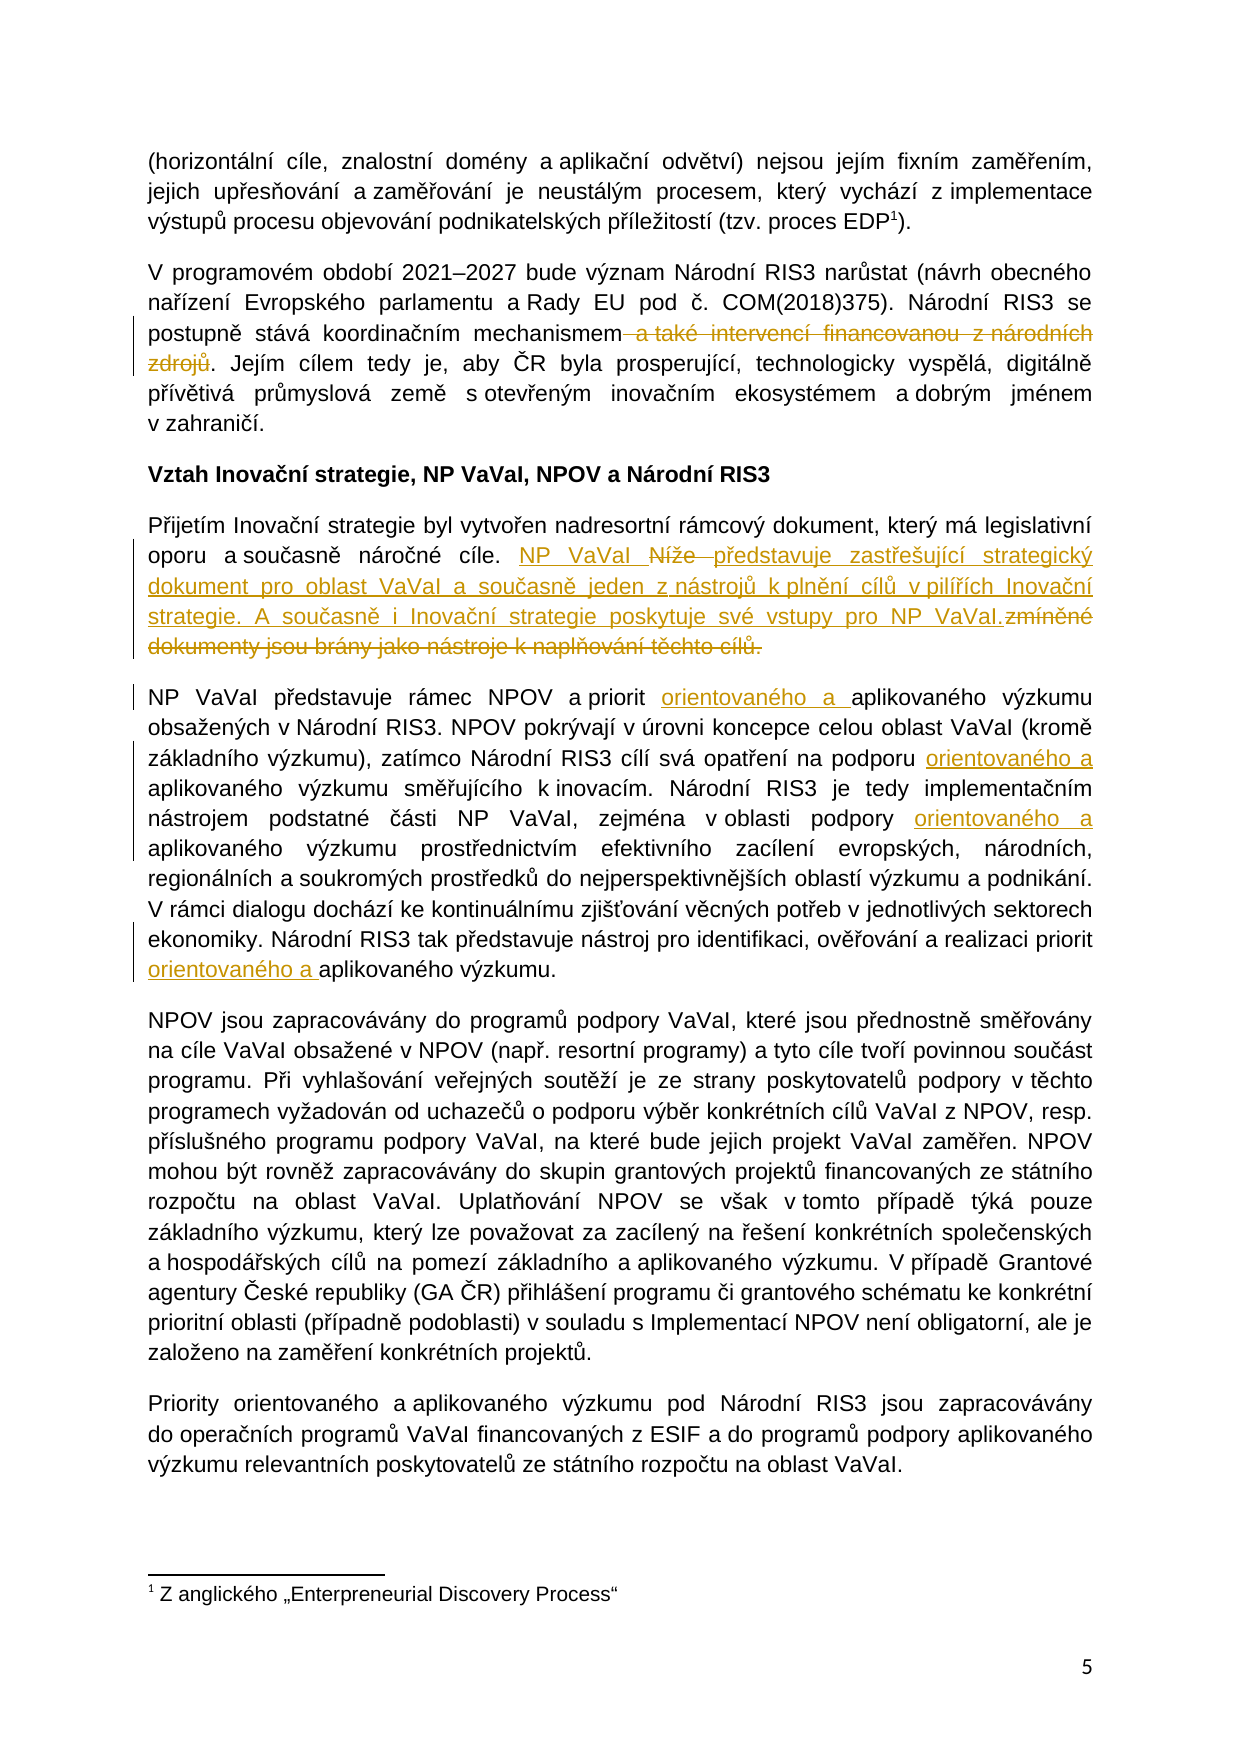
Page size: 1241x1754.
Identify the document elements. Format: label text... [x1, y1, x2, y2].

text Přijetím Inovační strategie byl vytvořen nadresortní rámcový dokument, který má legislativní oporu a současně náročné cíle. [148, 512, 1093, 595]
text Přijetím Inovační strategie byl vytvořen nadresortní rámcový dokument, který má legislativní oporu a současně náročné cíle. [148, 596, 1093, 659]
text Vztah Inovační strategie, NP VaVaI, NPOV a Národní RIS3 [148, 461, 1093, 487]
text V programovém období 2021–2027 bude význam Národní RIS3 narůstat (návrh obecného nařízení Evropského parlamentu a Rady EU pod č. COM(2018)375). Národní RIS3 se postupně stává koordinačním mechanismem. Jejím cílem tedy je, aby ČR byla prosperující, technologicky vyspělá, digitálně přívětivá průmyslová země s otevřeným inovačním ekosystémem a dobrým jménem v zahraničí. [148, 259, 1093, 436]
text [148, 148, 1093, 234]
text NPOV jsou zapracovávány do programů podpory VaVaI, které jsou přednostně směřovány na cíle VaVaI obsažené v NPOV (např. resortní programy) a tyto cíle tvoří povinnou součást programu. Při vyhlašování veřejných soutěží je ze strany poskytovatelů podpory v těchto programech vyžadován od uchazečů o podporu výběr konkrétních cílů VaVaI z NPOV, resp. příslušného programu podpory VaVaI, na které bude jejich projekt VaVaI zaměřen. NPOV mohou být rovněž zapracovávány do skupin grantových projektů financovaných ze státního rozpočtu na oblast VaVaI. Uplatňování NPOV se však v tomto případě týká pouze základního výzkumu, který lze považovat za zacílený na řešení konkrétních společenských a hospodářských cílů na pomezí základního a aplikovaného výzkumu. V případě Grantové agentury České republiky (GA ČR) přihlášení programu či grantového schématu ke konkrétní prioritní oblasti (případně podoblasti) v souladu s Implementací NPOV není obligatorní, ale je založeno na zaměření konkrétních projektů. [148, 1007, 1093, 1366]
text NP VaVaI představuje rámec NPOV a priorit aplikovaného výzkumu obsažených v Národní RIS3. NPOV pokrývají v úrovni koncepce celou oblast VaVaI (kromě základního výzkumu), zatímco Národní RIS3 cílí svá opatření na podporu aplikovaného výzkumu směřujícího k inovacím. Národní RIS3 je tedy implementačním nástrojem podstatné části NP VaVaI, zejména v oblasti podpory aplikovaného výzkumu prostřednictvím efektivního zacílení evropských, národních, regionálních a soukromých prostředků do nejperspektivnějších oblastí výzkumu a podnikání. V rámci dialogu dochází ke kontinuálnímu zjišťování věcných potřeb v jednotlivých sektorech ekonomiky. Národní RIS3 tak představuje nástroj pro identifikaci, ověřování a realizaci priorit aplikovaného výzkumu. [148, 684, 1093, 982]
text Priority orientovaného a aplikovaného výzkumu pod Národní RIS3 jsou zapracovávány do operačních programů VaVaI financovaných z ESIF a do programů podpory aplikovaného výzkumu relevantních poskytovatelů ze státního rozpočtu na oblast VaVaI. [148, 1390, 1093, 1477]
